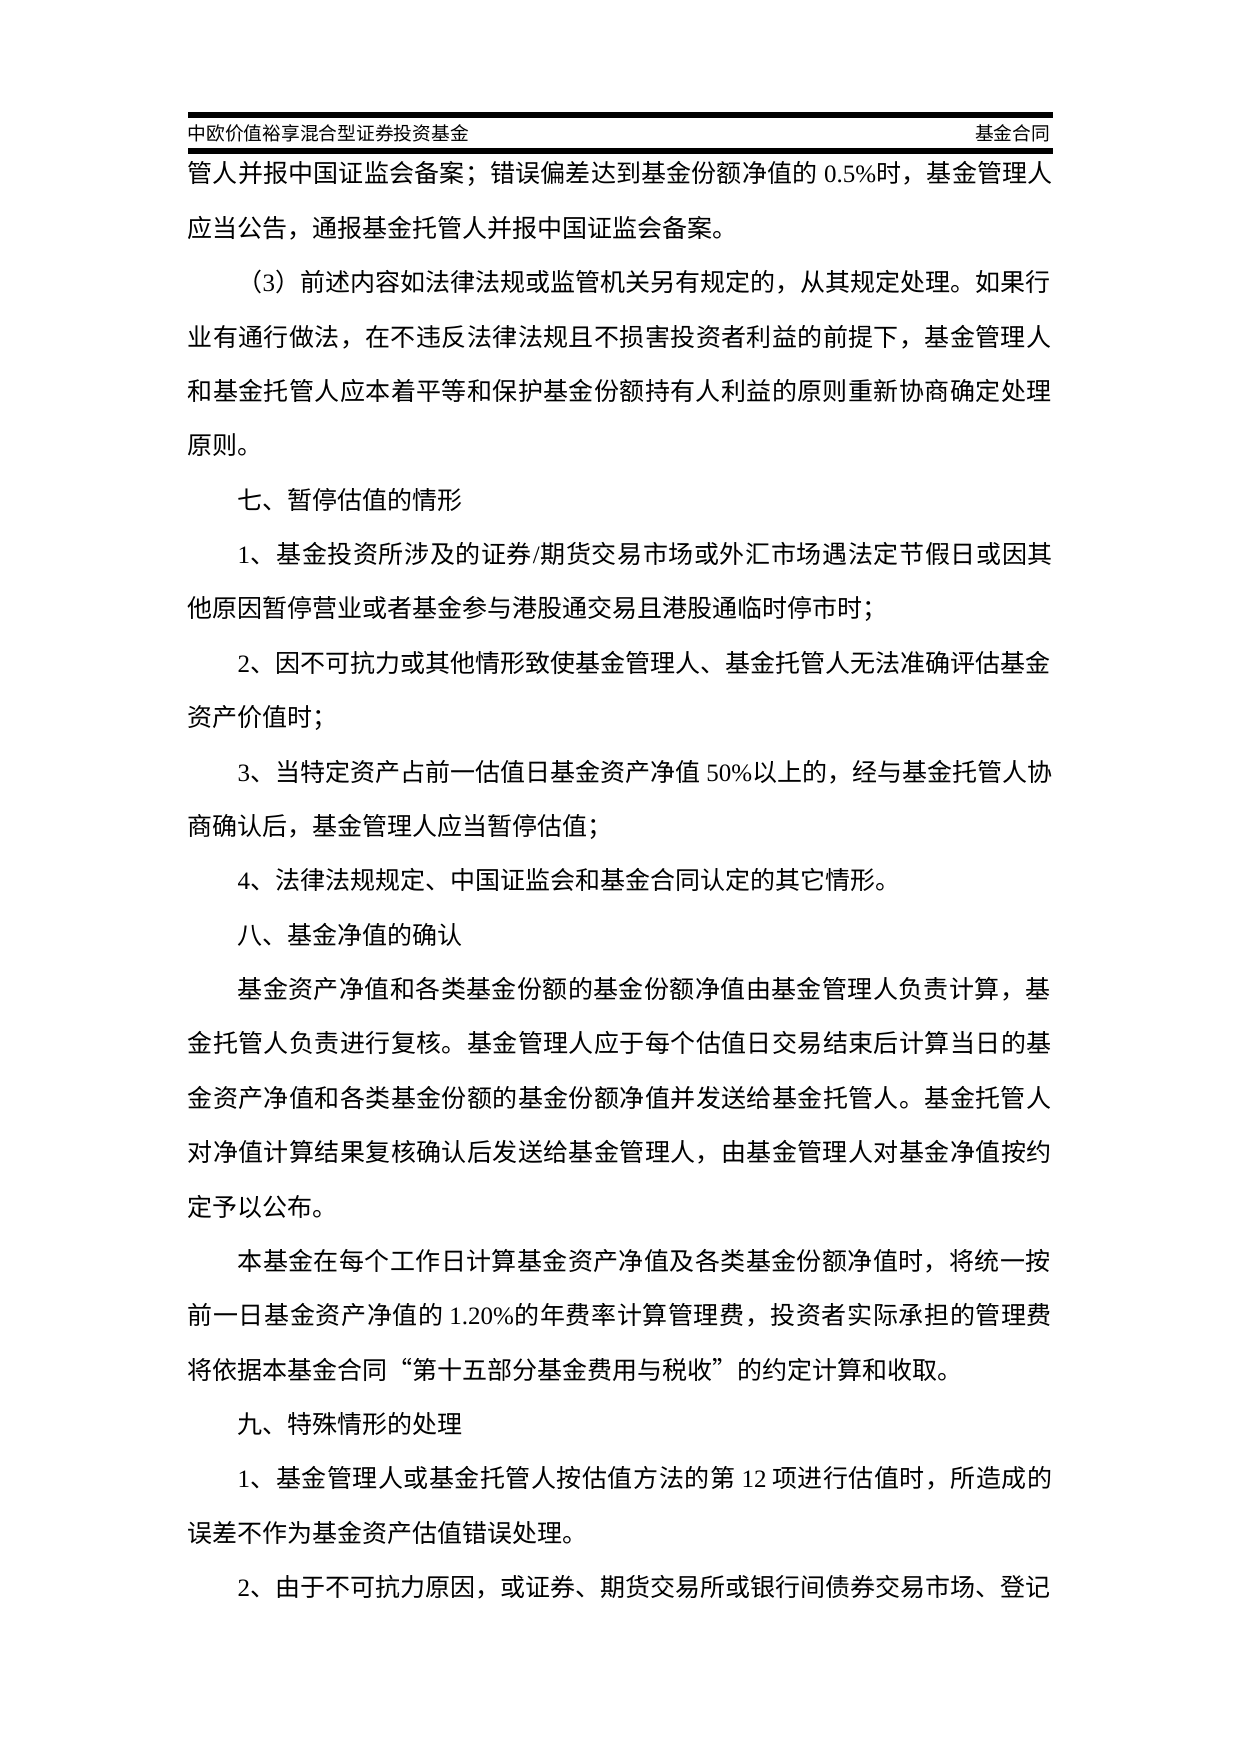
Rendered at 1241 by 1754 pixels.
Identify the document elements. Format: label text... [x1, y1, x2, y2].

text 1、基金投资所涉及的证券/期货交易市场或外汇市场遇法定节假日或因其他原因暂停营业或者基金参与港股通交易且港股通临时停市时； [187, 534, 1053, 625]
text 九、特殊情形的处理 [187, 1404, 1053, 1441]
text 基金资产净值和各类基金份额的基金份额净值由基金管理人负责计算，基金托管人负责进行复核。基金管理人应于每个估值日交易结束后计算当日的基金资产净值和各类基金份额的基金份额净值并发送给基金托管人。基金托管人对净值计算结果复核确认后发送给基金管理人，由基金管理人对基金净值按约定予以公布。 [187, 969, 1053, 1223]
text 1、基金管理人或基金托管人按估值方法的第12项进行估值时，所造成的误差不作为基金资产估值错误处理。 [187, 1459, 1053, 1549]
text 2、因不可抗力或其他情形致使基金管理人、基金托管人无法准确评估基金资产价值时； [187, 643, 1053, 734]
text 3、当特定资产占前一估值日基金资产净值50%以上的，经与基金托管人协商确认后，基金管理人应当暂停估值； [187, 752, 1053, 843]
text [187, 154, 1053, 244]
text 八、基金净值的确认 [187, 915, 1053, 951]
text 本基金在每个工作日计算基金资产净值及各类基金份额净值时，将统一按前一日基金资产净值的1.20%的年费率计算管理费，投资者实际承担的管理费将依据本基金合同“第十五部分基金费用与税收”的约定计算和收取。 [187, 1241, 1053, 1386]
text 七、暂停估值的情形 [187, 480, 1053, 516]
text （3）前述内容如法律法规或监管机关另有规定的，从其规定处理。如果行业有通行做法，在不违反法律法规且不损害投资者利益的前提下，基金管理人和基金托管人应本着平等和保护基金份额持有人利益的原则重新协商确定处理原则。 [187, 263, 1053, 462]
text 4、法律法规规定、中国证监会和基金合同认定的其它情形。 [187, 861, 1053, 897]
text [187, 1568, 1053, 1604]
